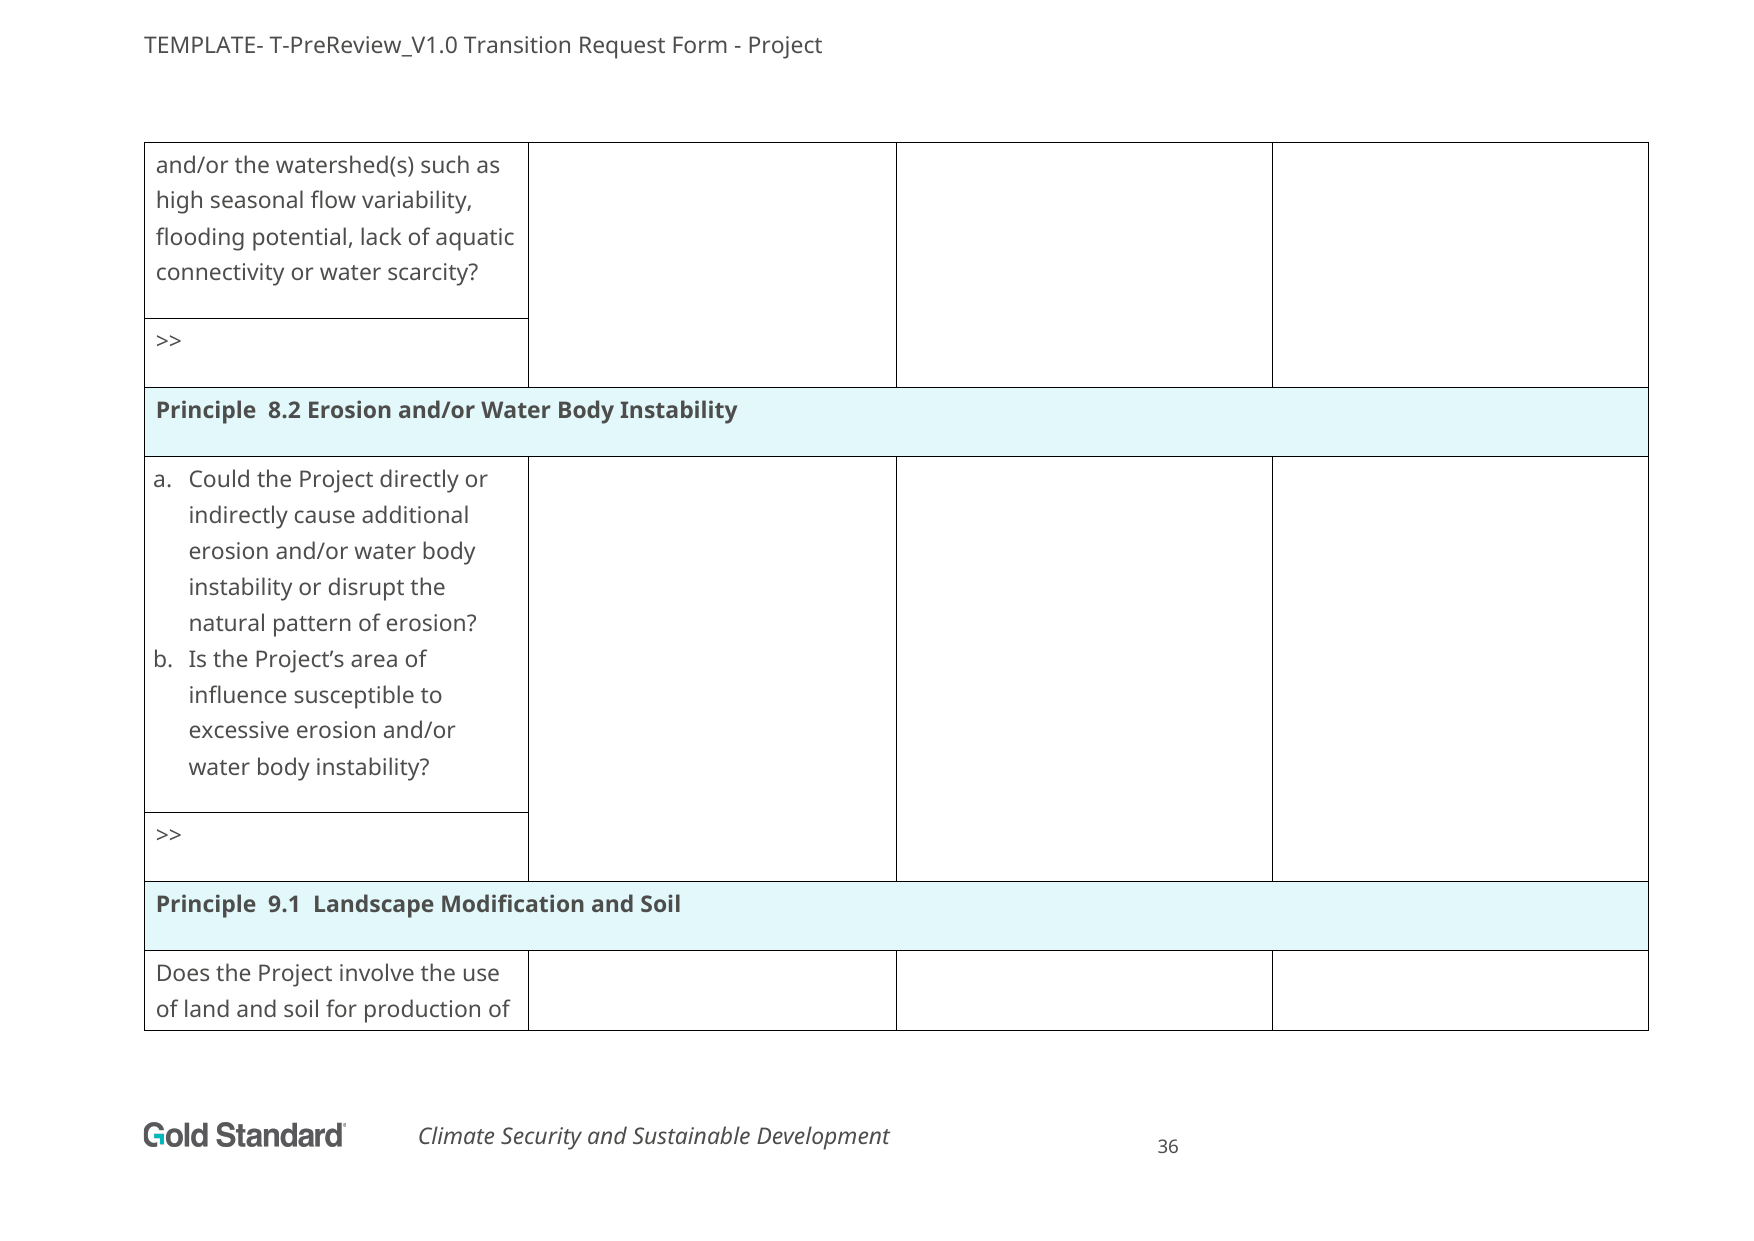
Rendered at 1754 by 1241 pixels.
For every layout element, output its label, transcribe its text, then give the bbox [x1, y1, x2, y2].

table_cell Principle 9.1 Landscape Modification and Soil [145, 882, 1648, 950]
table_cell Principle 8.2 Erosion and/or Water Body Instability [145, 388, 1648, 456]
table_cell [529, 143, 896, 387]
table_cell [897, 457, 1272, 881]
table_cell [145, 951, 528, 1030]
table_cell >> [145, 319, 528, 387]
table_cell >> [145, 813, 528, 881]
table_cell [145, 143, 528, 318]
table_cell [897, 951, 1272, 1030]
table_cell [1273, 951, 1648, 1030]
table_cell [1273, 143, 1648, 387]
table_cell Could the Project directly or indirectly cause additional erosion and/or water body instability or disrupt the natural pattern of erosion? Is the Project’s area of influence susceptible to excessive erosion and/or water body instability? [145, 457, 528, 812]
table_cell [897, 143, 1272, 387]
table_cell [529, 951, 896, 1030]
table_cell [1273, 457, 1648, 881]
table_cell [529, 457, 896, 881]
